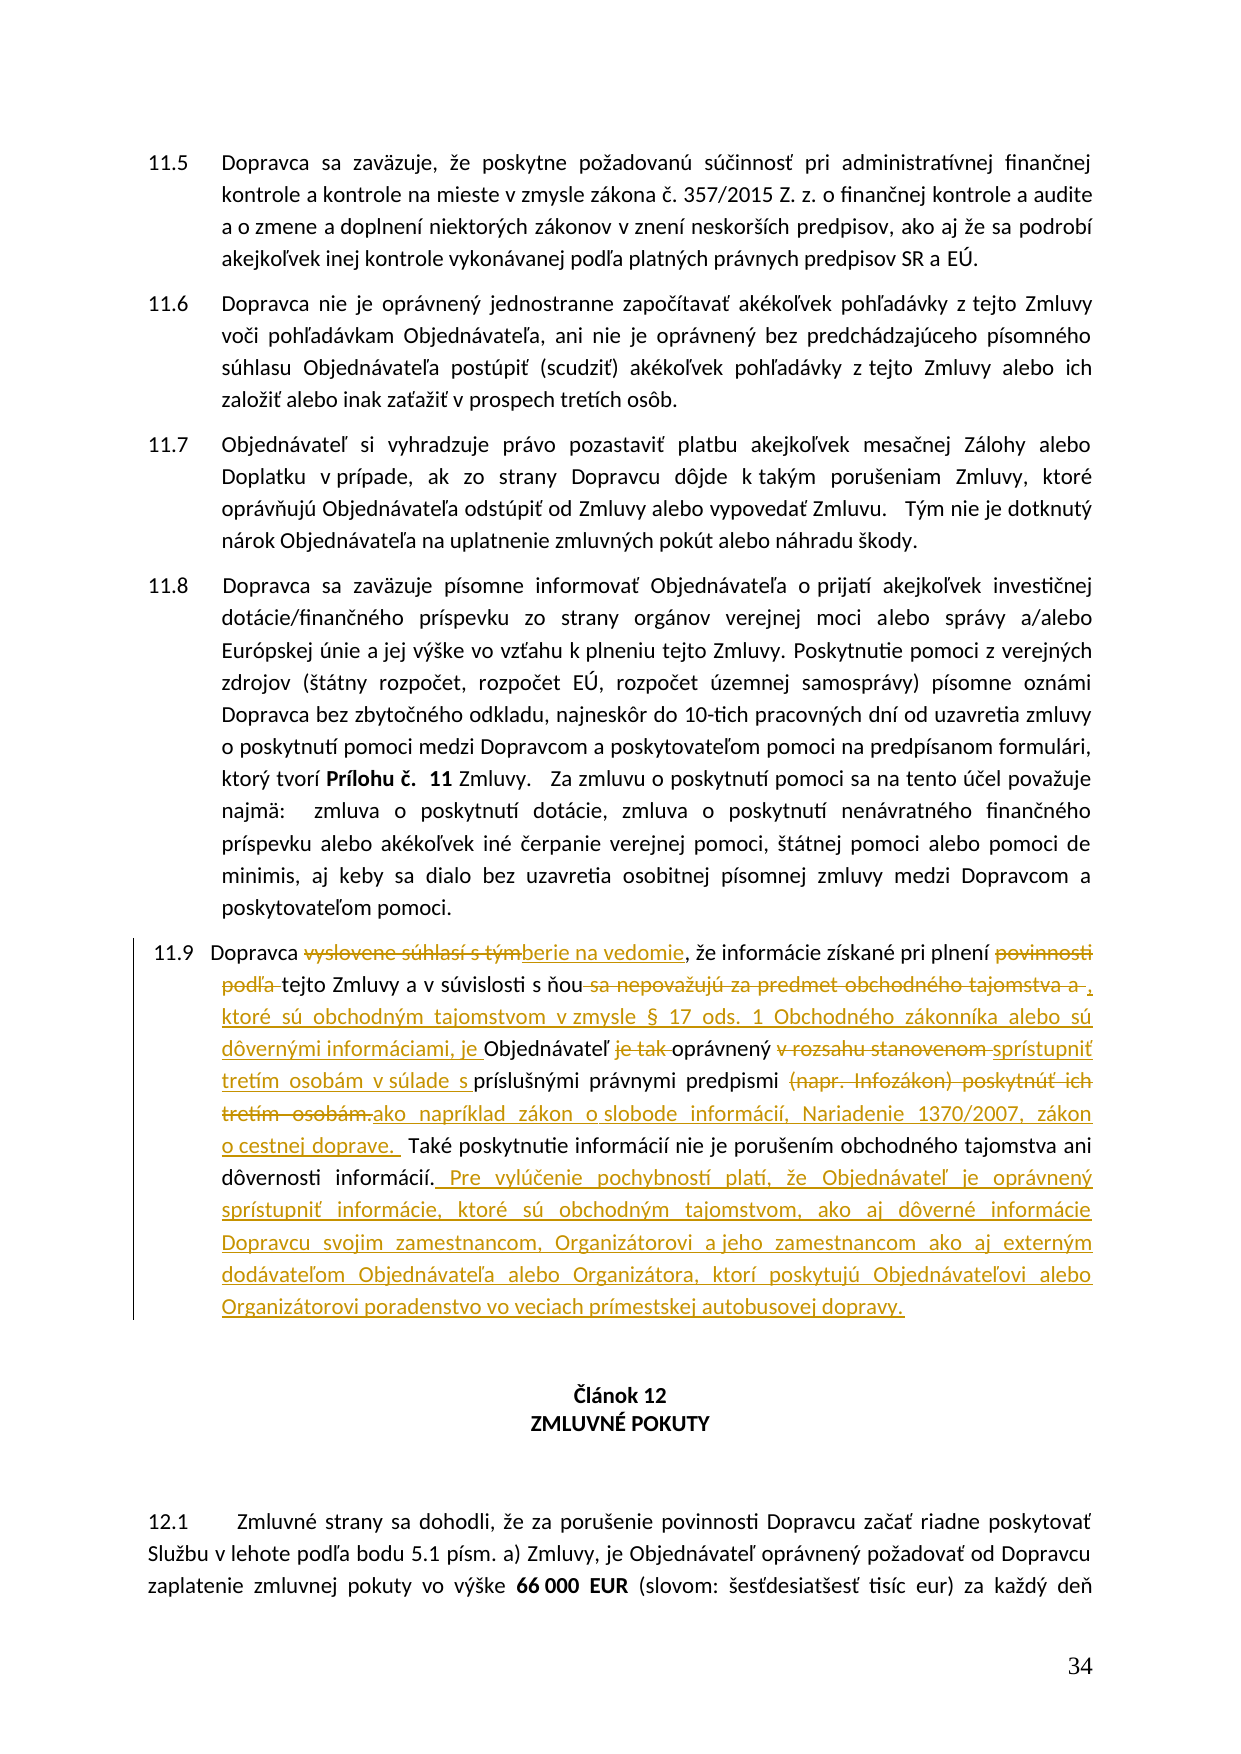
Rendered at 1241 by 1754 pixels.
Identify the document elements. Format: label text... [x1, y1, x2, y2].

text 11.5 Dopravca sa zaväzuje, že poskytne požadovanú súčinnosť pri administratívnej finančnej kontrole a kontrole na mieste v zmysle zákona č. 357/2015 Z. z. o finančnej kontrole a audite a o zmene a doplnení niektorých zákonov v znení neskorších predpisov, ako aj že sa podrobí akejkoľvek inej kontrole vykonávanej podľa platných právnych predpisov SR a EÚ. [148, 148, 1093, 272]
text 11.8 Dopravca sa zaväzuje písomne informovať Objednávateľa o prijatí akejkoľvek investičnej dotácie/finančného príspevku zo strany orgánov verejnej moci alebo správy a/alebo Európskej únie a jej výške vo vzťahu k plneniu tejto Zmluvy. Poskytnutie pomoci z verejných zdrojov (štátny rozpočet, rozpočet EÚ, rozpočet územnej samosprávy) písomne oznámi Dopravca bez zbytočného odkladu, najneskôr do 10-tich pracovných dní od uzavretia zmluvy o poskytnutí pomoci medzi Dopravcom a poskytovateľom pomoci na predpísanom formulári, ktorý tvorí Prílohu č. 11 Zmluvy. Za zmluvu o poskytnutí pomoci sa na tento účel považuje najmä: zmluva o poskytnutí dotácie, zmluva o poskytnutí nenávratného finančného príspevku alebo akékoľvek iné čerpanie verejnej pomoci, štátnej pomoci alebo pomoci de minimis, aj keby sa dialo bez uzavretia osobitnej písomnej zmluvy medzi Dopravcom a poskytovateľom pomoci. [148, 571, 1093, 921]
text 11.9 Dopravca , že informácie získané pri plnení tejto Zmluvy a v súvislosti s ňouObjednávateľ oprávnený príslušnými právnymi predpismi Také poskytnutie informácií nie je porušením obchodného tajomstva ani dôvernosti informácií. [148, 938, 1093, 1320]
text ZMLUVNÉ POKUTY [148, 1409, 1093, 1437]
text 11.7 Objednávateľ si vyhradzuje právo pozastaviť platbu akejkoľvek mesačnej Zálohy alebo Doplatku v prípade, ak zo strany Dopravcu dôjde k takým porušeniam Zmluvy, ktoré oprávňujú Objednávateľa odstúpiť od Zmluvy alebo vypovedať Zmluvu. Tým nie je dotknutý nárok Objednávateľa na uplatnenie zmluvných pokút alebo náhradu škody. [148, 430, 1093, 555]
text 11.6 Dopravca nie je oprávnený jednostranne započítavať akékoľvek pohľadávky z tejto Zmluvy voči pohľadávkam Objednávateľa, ani nie je oprávnený bez predchádzajúceho písomného súhlasu Objednávateľa postúpiť (scudziť) akékoľvek pohľadávky z tejto Zmluvy alebo ich založiť alebo inak zaťažiť v prospech tretích osôb. [148, 289, 1093, 413]
text Článok 12 [148, 1381, 1093, 1409]
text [148, 1507, 1093, 1599]
